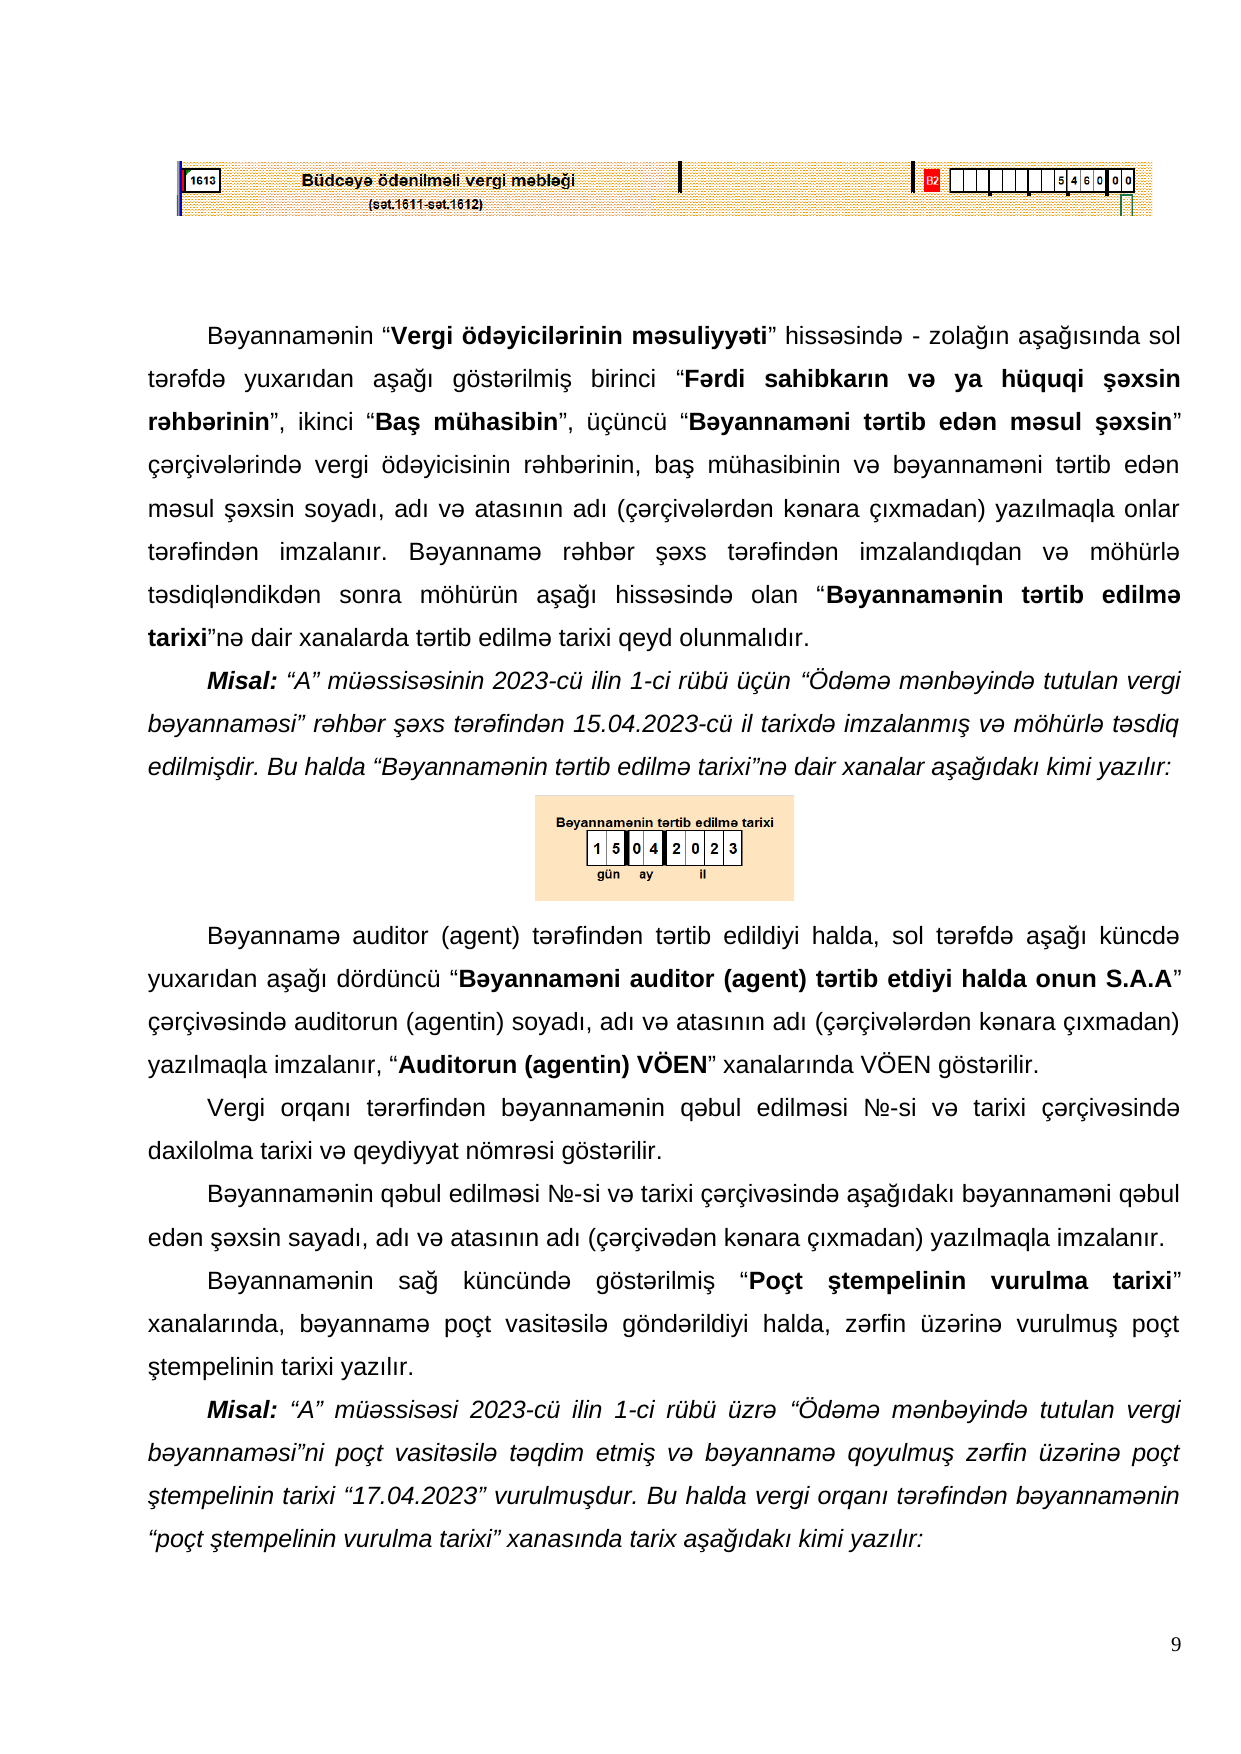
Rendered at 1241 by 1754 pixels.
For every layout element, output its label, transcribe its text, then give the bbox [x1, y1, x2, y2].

text Vergi orqanı tərərfindən bəyannamənin qəbul edilməsi №-si və tarixi çərçivəsində daxilolma tarixi və qeydiyyat nömrəsi göstərilir. [148, 1093, 1181, 1165]
picture [176, 161, 1153, 216]
text Misal: “A” müəssisəsinin 2023-cü ilin 1-ci rübü üçün “Ödəmə mənbəyində tutulan vergi bəyannaməsi” rəhbər şəxs tərəfindən 15.04.2023-cü il tarixdə imzalanmış və möhürlə təsdiq edilmişdir. Bu halda “Bəyannamənin tərtib edilmə tarixi”nə dair xanalar aşağıdakı kimi yazılır: [148, 666, 1181, 781]
text Misal: “A” müəssisəsi 2023-cü ilin 1-ci rübü üzrə “Ödəmə mənbəyində tutulan vergi bəyannaməsi”ni poçt vasitəsilə təqdim etmiş və bəyannamə qoyulmuş zərfin üzərinə poçt ştempelinin tarixi “17.04.2023” vurulmuşdur. Bu halda vergi orqanı tərəfindən bəyannamənin “poçt ştempelinin vurulma tarixi” xanasında tarix aşağıdakı kimi yazılır: [148, 1395, 1181, 1553]
text Bəyannamə auditor (agent) tərəfindən tərtib edildiyi halda, sol tərəfdə aşağı küncdə yuxarıdan aşağı dördüncü “Bəyannaməni auditor (agent) tərtib etdiyi halda onun S.A.A” çərçivəsində auditorun (agentin) soyadı, adı və atasının adı (çərçivələrdən kənara çıxmadan) yazılmaqla imzalanır, “Auditorun (agentin) VÖEN” xanalarında VÖEN göstərilir. [148, 921, 1181, 1079]
text Bəyannamənin “Vergi ödəyicilərinin məsuliyyəti” hissəsində - zolağın aşağısında sol tərəfdə yuxarıdan aşağı göstərilmiş birinci “Fərdi sahibkarın və ya hüquqi şəxsin rəhbərinin”, ikinci “Baş mühasibin”, üçüncü “Bəyannaməni tərtib edən məsul şəxsin” çərçivələrində vergi ödəyicisinin rəhbərinin, baş mühasibinin və bəyannaməni tərtib edən məsul şəxsin soyadı, adı və atasının adı (çərçivələrdən kənara çıxmadan) yazılmaqla onlar tərəfindən imzalanır. Bəyannamə rəhbər şəxs tərəfindən imzalandıqdan və möhürlə təsdiqləndikdən sonra möhürün aşağı hissəsində olan “Bəyannamənin tərtib edilmə tarixi”nə dair xanalarda tərtib edilmə tarixi qeyd olunmalıdır. [148, 321, 1181, 652]
picture [535, 795, 795, 901]
text Bəyannamənin qəbul edilməsi №-si və tarixi çərçivəsində aşağıdakı bəyannaməni qəbul edən şəxsin sayadı, adı və atasının adı (çərçivədən kənara çıxmadan) yazılmaqla imzalanır. [148, 1179, 1181, 1251]
text Bəyannamənin sağ küncündə göstərilmiş “Poçt ştempelinin vurulma tarixi” xanalarında, bəyannamə poçt vasitəsilə göndərildiyi halda, zərfin üzərinə vurulmuş poçt ştempelinin tarixi yazılır. [148, 1266, 1181, 1381]
